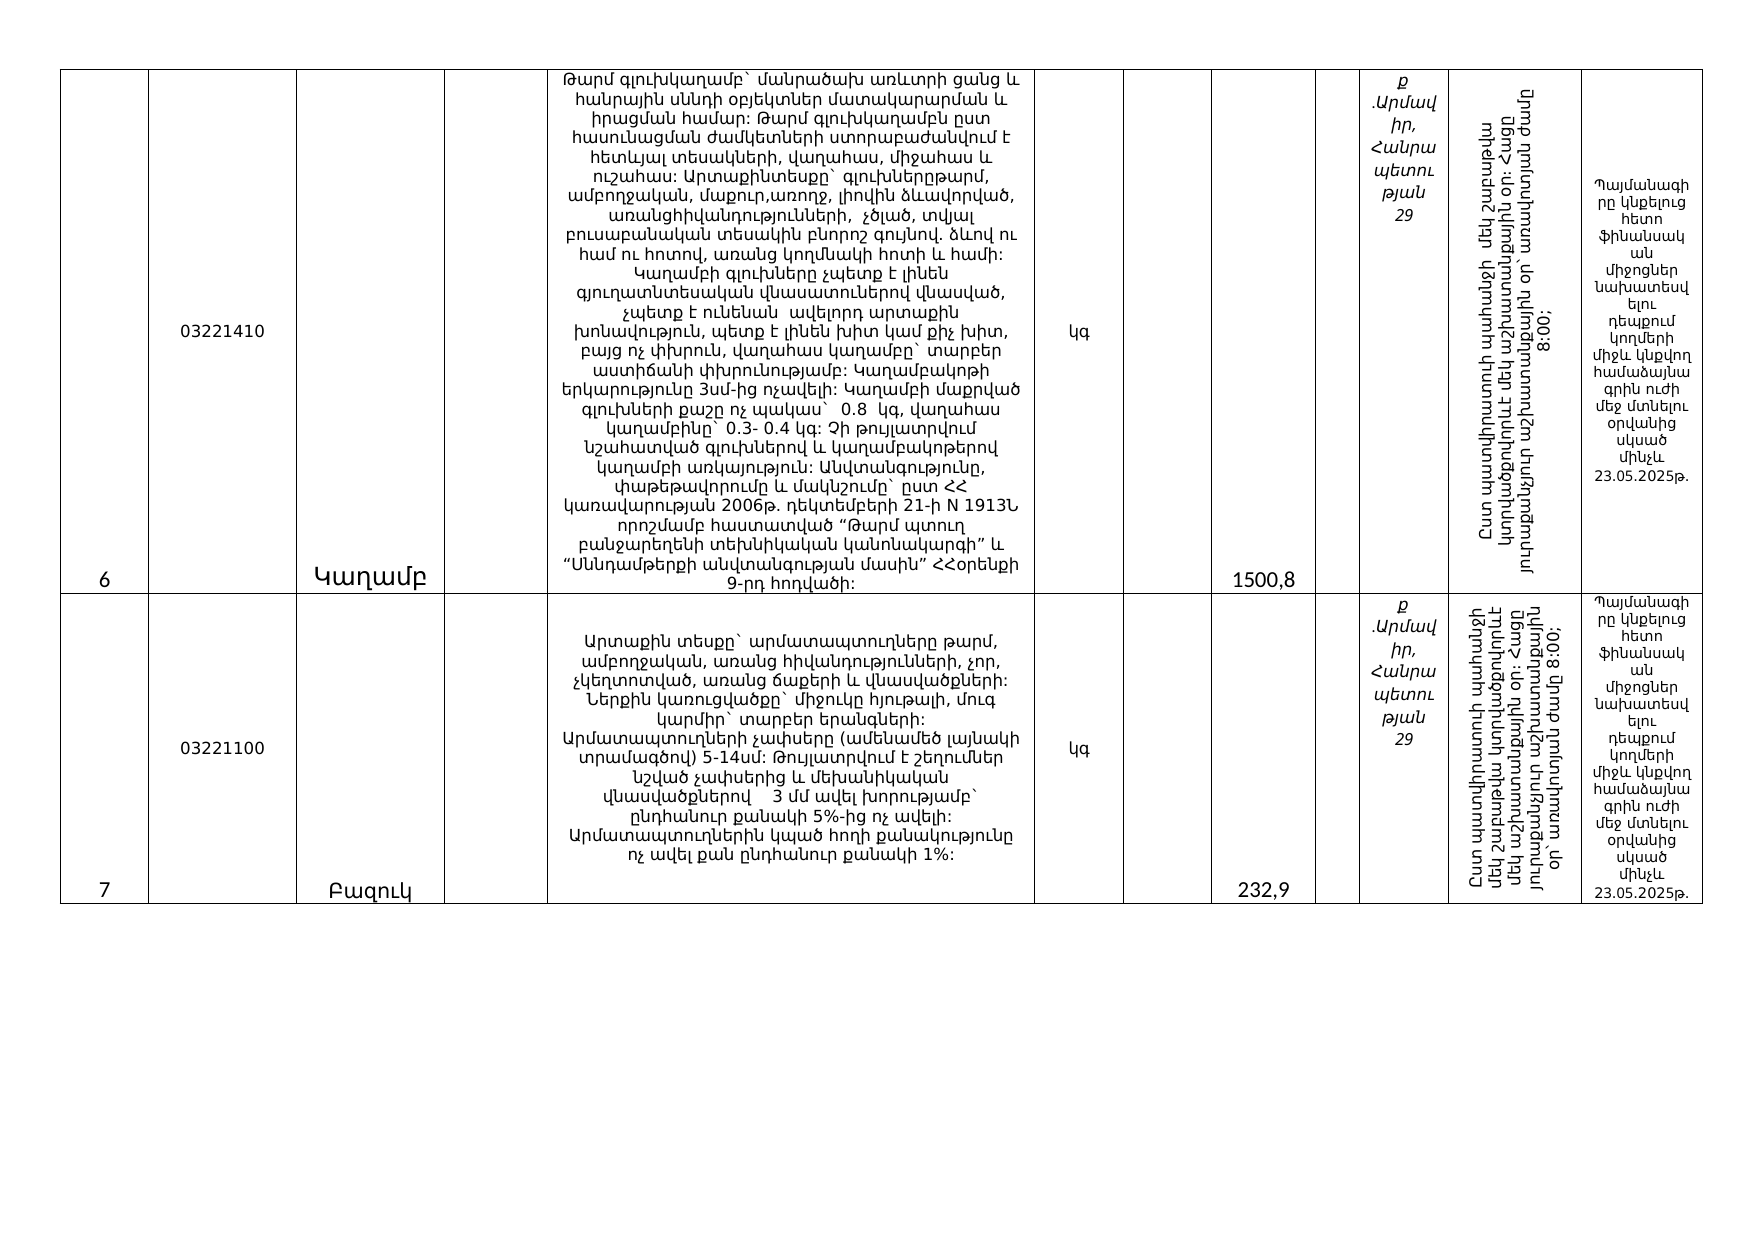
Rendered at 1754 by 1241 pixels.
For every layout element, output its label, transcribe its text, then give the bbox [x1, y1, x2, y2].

table_cell [1316, 70, 1359, 593]
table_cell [1582, 594, 1702, 903]
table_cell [1360, 70, 1448, 593]
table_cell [1449, 70, 1581, 593]
table_cell [445, 70, 547, 593]
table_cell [1360, 594, 1448, 903]
table_cell Բազուկ [297, 594, 444, 903]
table_cell 1500,8 [1212, 70, 1315, 593]
table_cell Թարմ գլուխկաղամբ` մանրածախ առևտրի ցանց և հանրային սննդի օբյեկտներ մատակարարման և իրացման համար: Թարմ գլուխկաղամբն ըստ հասունացման ժամկետների ստորաբաժանվում է հետևյալ տեսակների, վաղահաս, միջահաս և ուշահաս: Արտաքինտեսքը` գլուխներըթարմ, ամբողջական, մաքուր,առողջ, լիովին ձևավորված, առանցհիվանդությունների, չծլած, տվյալ բուսաբանական տեսակին բնորոշ գույնով. ձևով ու համ ու հոտով, առանց կողմնակի հոտի և համի: Կաղամբի գլուխները չպետք է լինեն գյուղատնտեսական վնասատուներով վնասված, չպետք է ունենան ավելորդ արտաքին խոնավություն, պետք է լինեն խիտ կամ քիչ խիտ, բայց ոչ փխրուն, վաղահաս կաղամբը` տարբեր աստիճանի փխրունությամբ: Կաղամբակոթի երկարությունը 3սմ-ից ոչավելի: Կաղամբի մաքրված գլուխների քաշը ոչ պակաս` 0.8 կգ, վաղահաս կաղամբինը` 0.3- 0.4 կգ: Չի թույլատրվում նշահատված գլուխներով և կաղամբակոթերով կաղամբի առկայություն: Անվտանգությունը, փաթեթավորումը և մակնշումը` ըստ ՀՀ կառավարության 2006թ. դեկտեմբերի 21-ի N 1913Ն որոշմամբ հաստատված “Թարմ պտուղ բանջարեղենի տեխնիկական կանոնակարգի” և “Սննդամթերքի անվտանգության մասին” ՀՀօրենքի 9-րդ հոդվածի: [548, 70, 1034, 593]
table_cell 232,9 [1212, 594, 1315, 903]
table_cell [1124, 594, 1211, 903]
table_cell 6 [61, 70, 148, 593]
table_cell կգ [1035, 594, 1123, 903]
table_cell կգ [1035, 70, 1123, 593]
table_cell [445, 594, 547, 903]
table_cell Արտաքին տեսքը` արմատապտուղները թարմ, ամբողջական, առանց հիվանդությունների, չոր, չկեղտոտված, առանց ճաքերի և վնասվածքների: Ներքին կառուցվածքը` միջուկը հյութալի, մուգ կարմիր` տարբեր երանգների: Արմատապտուղների չափսերը (ամենամեծ լայնակի տրամագծով) 5-14սմ: Թույլատրվում է շեղումներ նշված չափսերից և մեխանիկական վնասվածքներով 3 մմ ավել խորությամբ` ընդհանուր քանակի 5%-ից ոչ ավելի: Արմատապտուղներին կպած հողի քանակությունը ոչ ավել քան ընդհանուր քանակի 1%: [548, 594, 1034, 903]
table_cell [1449, 594, 1581, 903]
table_cell 7 [61, 594, 148, 903]
table_cell 03221410 [149, 70, 296, 593]
table_cell [1316, 594, 1359, 903]
table_cell Կաղամբ [297, 70, 444, 593]
table_cell [1124, 70, 1211, 593]
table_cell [1582, 70, 1702, 593]
table_cell 03221100 [149, 594, 296, 903]
